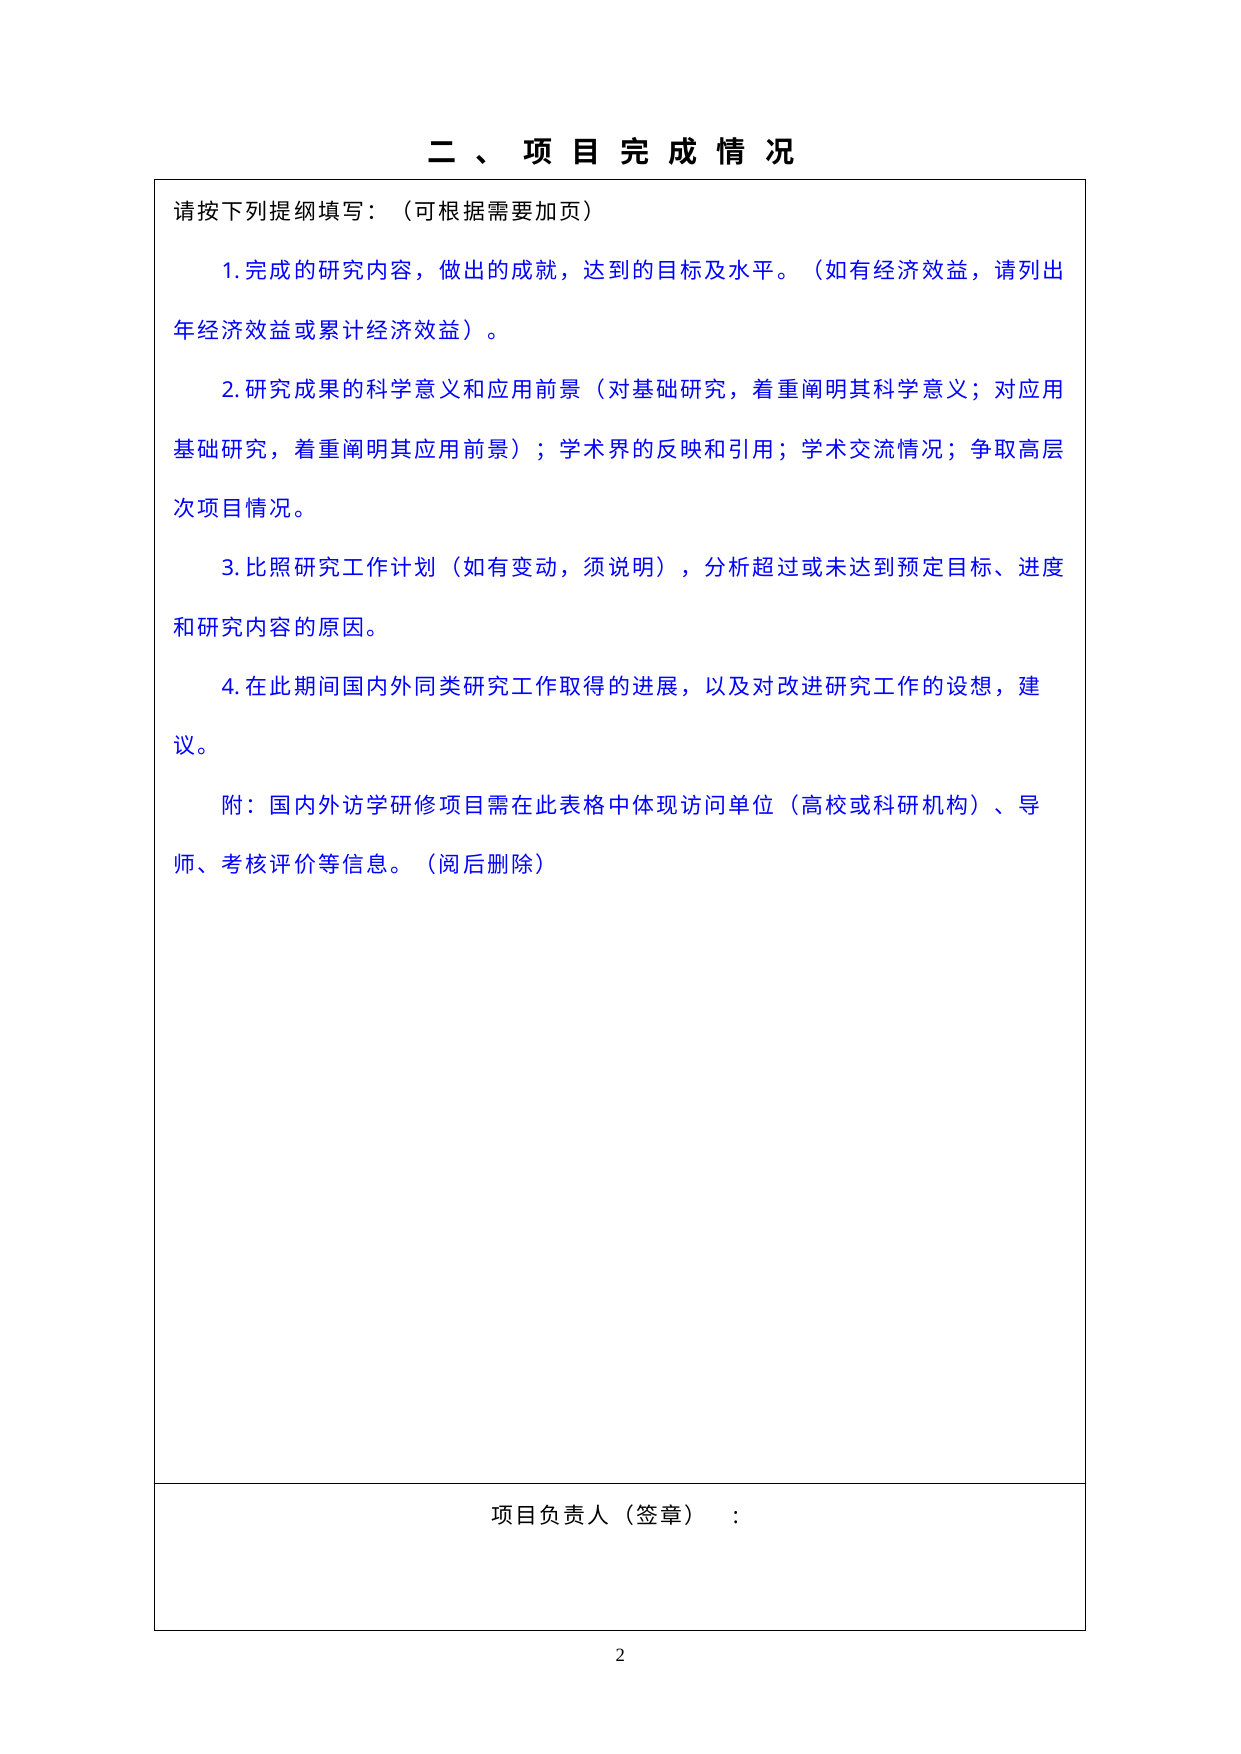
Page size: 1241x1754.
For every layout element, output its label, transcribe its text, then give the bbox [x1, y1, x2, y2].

text 二、项目完成情况 [125, 120, 1116, 179]
table_cell 项目负责人（签章） : 年 月 日 [155, 1484, 1085, 1630]
table_header 请按下列提纲填写：（可根据需要加页） 1.完成的研究内容，做出的成就，达到的目标及水平。（如有经济效益，请列出年经济效益或累计经济效益）。 2.研究成果的科学意义和应用前景（对基础研究，着重阐明其科学意义；对应用基础研究，着重阐明其应用前景）；学术界的反映和引用；学术交流情况；争取高层次项目情况。 3.比照研究工作计划（如有变动，须说明），分析超过或未达到预定目标、进度和研究内容的原因。 4.在此期间国内外同类研究工作取得的进展，以及对改进研究工作的设想，建议。 附：国内外访学研修项目需在此表格中体现访问单位（高校或科研机构）、导师、考核评价等信息。（阅后删除） [155, 180, 1085, 1483]
